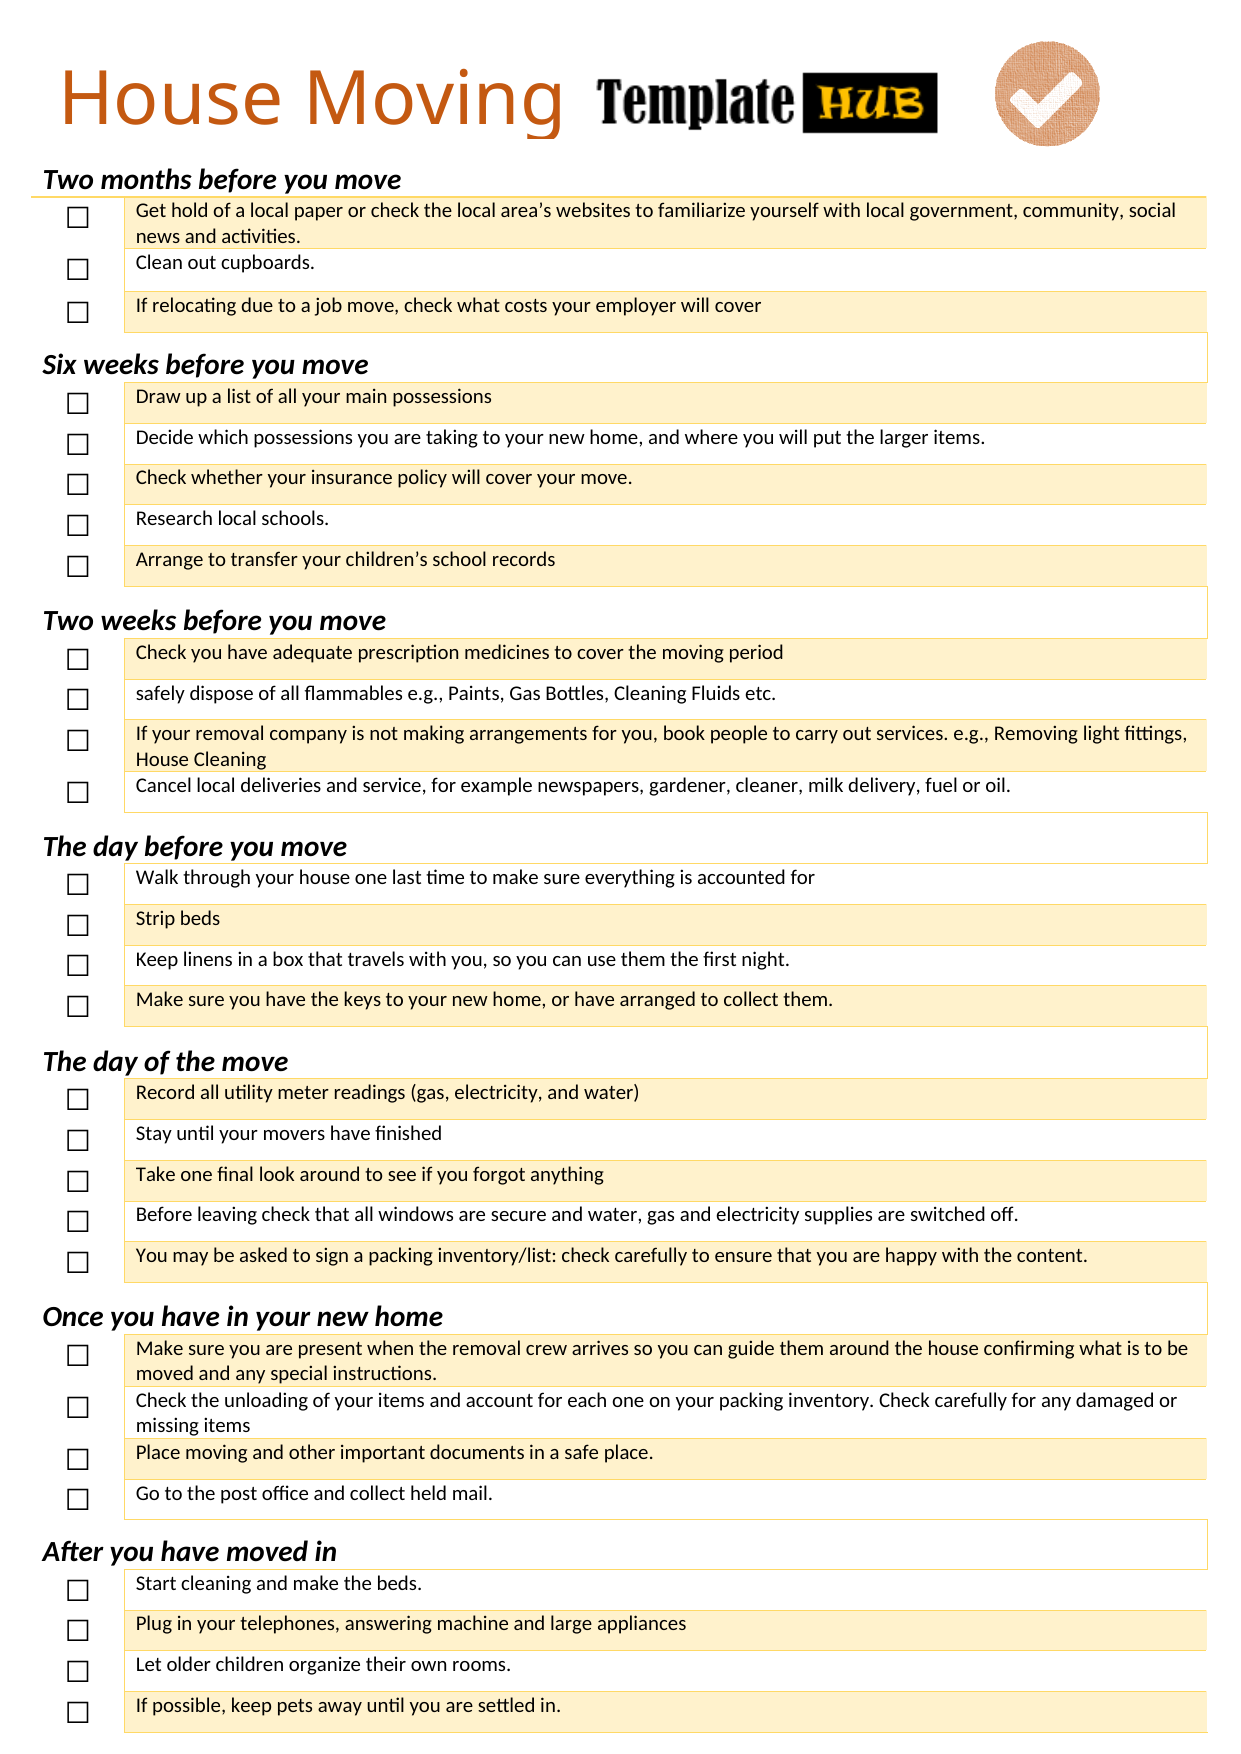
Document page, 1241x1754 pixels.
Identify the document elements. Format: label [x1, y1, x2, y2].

picture [592, 70, 944, 138]
